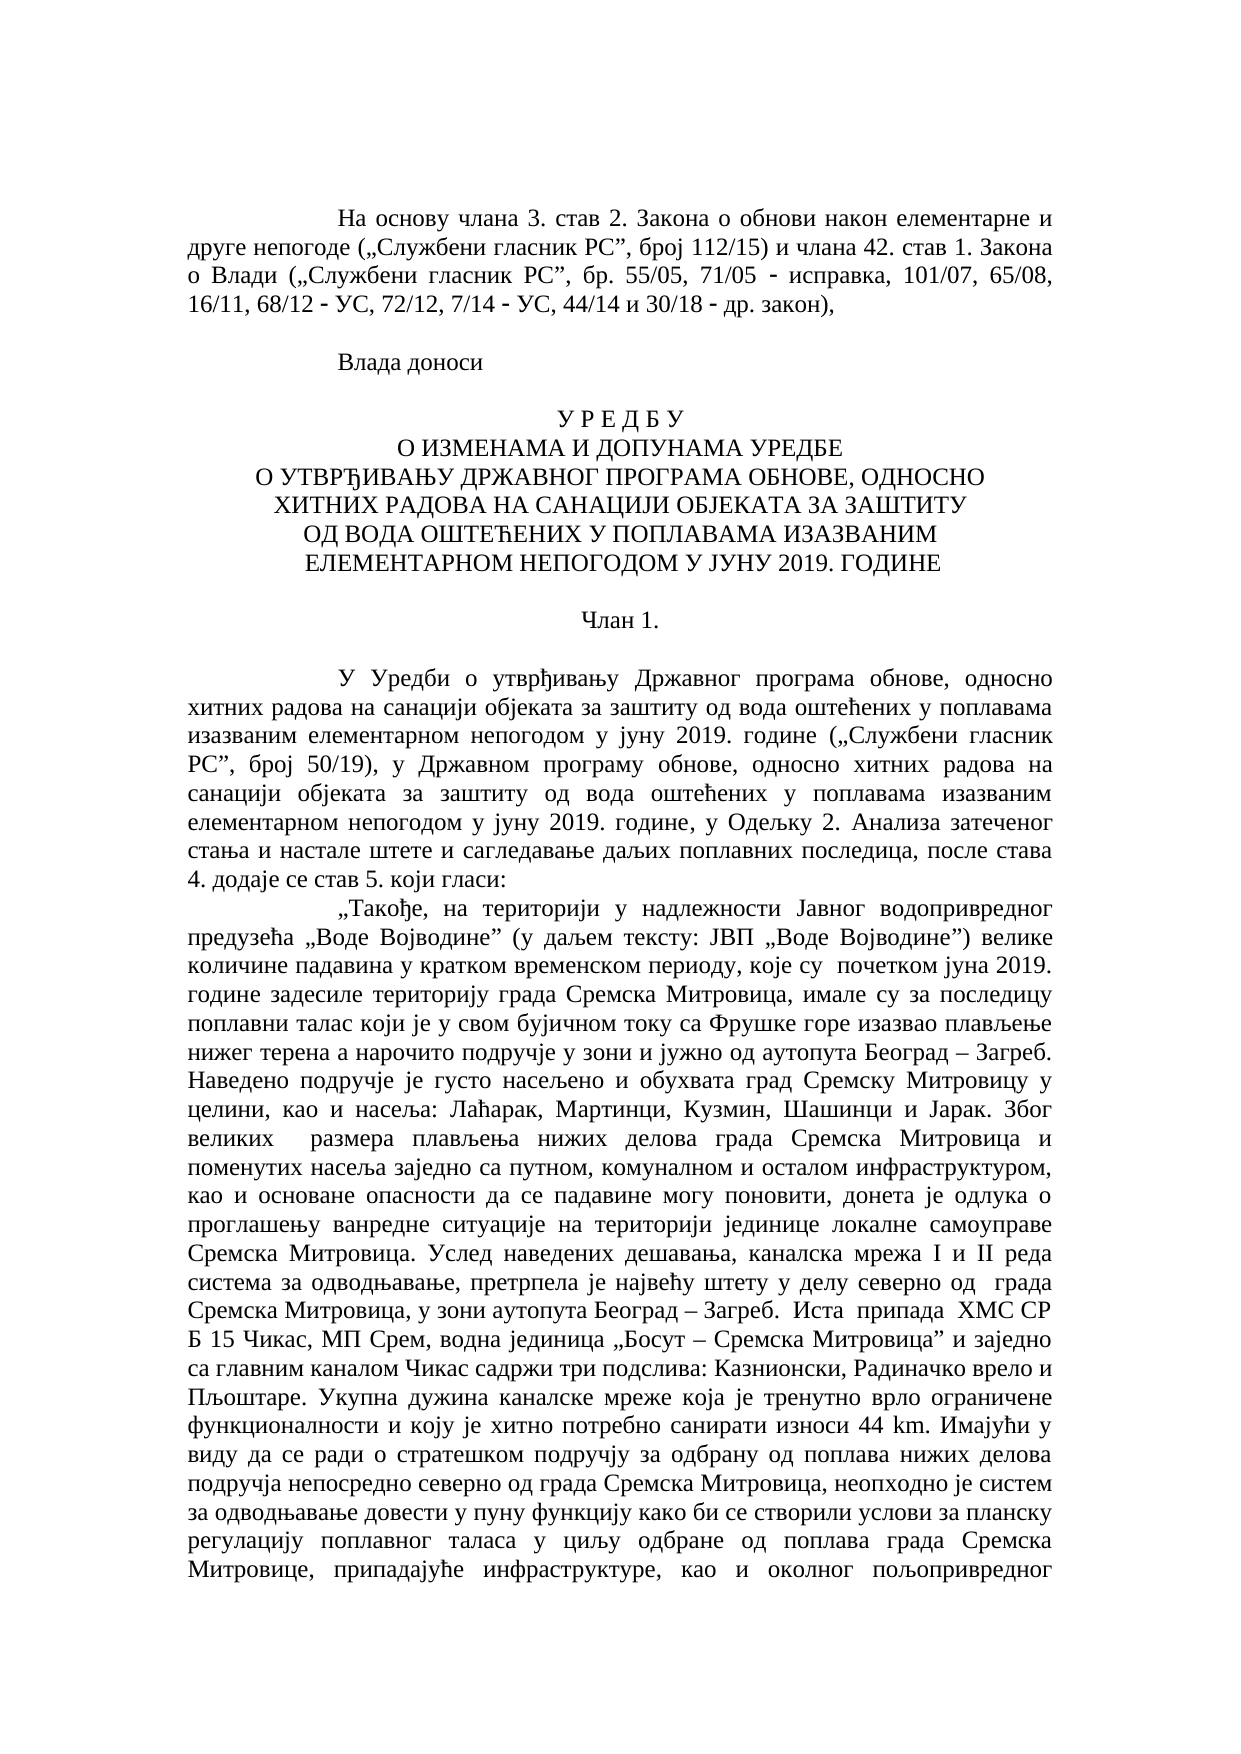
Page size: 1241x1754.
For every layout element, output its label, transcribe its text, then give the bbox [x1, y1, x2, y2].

text Члан 1. [187, 605, 1053, 634]
text У Уредби о утврђивању Државног програма обнове, односно хитних радова на санацији објеката за заштиту од вода оштећених у поплавама изазваним елементарном непогодом у јуну 2019. године („Службени гласник РС”, брoj 50/19), у Државном програму обнове, односно хитних радова на санацији објеката за заштиту од вода оштећених у поплавама изазваним елементарном непогодом у јуну 2019. године, у Одељку 2. Анализа затеченог стања и настале штете и сагледавање даљих поплавних последица, после става 4. додаје се став 5. који гласи: [187, 663, 1053, 893]
text О ИЗМЕНАМА И ДОПУНАМА УРЕДБЕ [187, 433, 1053, 462]
text О УТВРЂИВАЊУ ДРЖАВНОГ ПРОГРАМА ОБНОВЕ, ОДНОСНО [187, 462, 1053, 490]
text У Р Е Д Б У [187, 404, 1053, 433]
text ЕЛЕМЕНТАРНОМ НЕПОГОДОМ У ЈУНУ 2019. ГОДИНЕ [187, 548, 1053, 577]
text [187, 893, 1053, 1583]
text ХИТНИХ РАДОВА НА САНАЦИЈИ ОБЈЕКАТА ЗА ЗАШТИТУ [187, 490, 1053, 519]
text Влада доноси [187, 347, 1053, 375]
text ОД ВОДА ОШТЕЋЕНИХ У ПОПЛАВАМА ИЗАЗВАНИМ [187, 519, 1053, 548]
text На основу члана 3. став 2. Закона о обнови након елементарне и друге непогоде („Службени гласник РС”, број 112/15) и члана 42. став 1. Закона о Влади („Службени гласник РС”, бр. 55/05, 71/05 исправка, 101/07, 65/08, 16/11, 68/12 УС, 72/12, 7/14 УС, 44/14 и 30/18 др. закон), [187, 203, 1053, 318]
